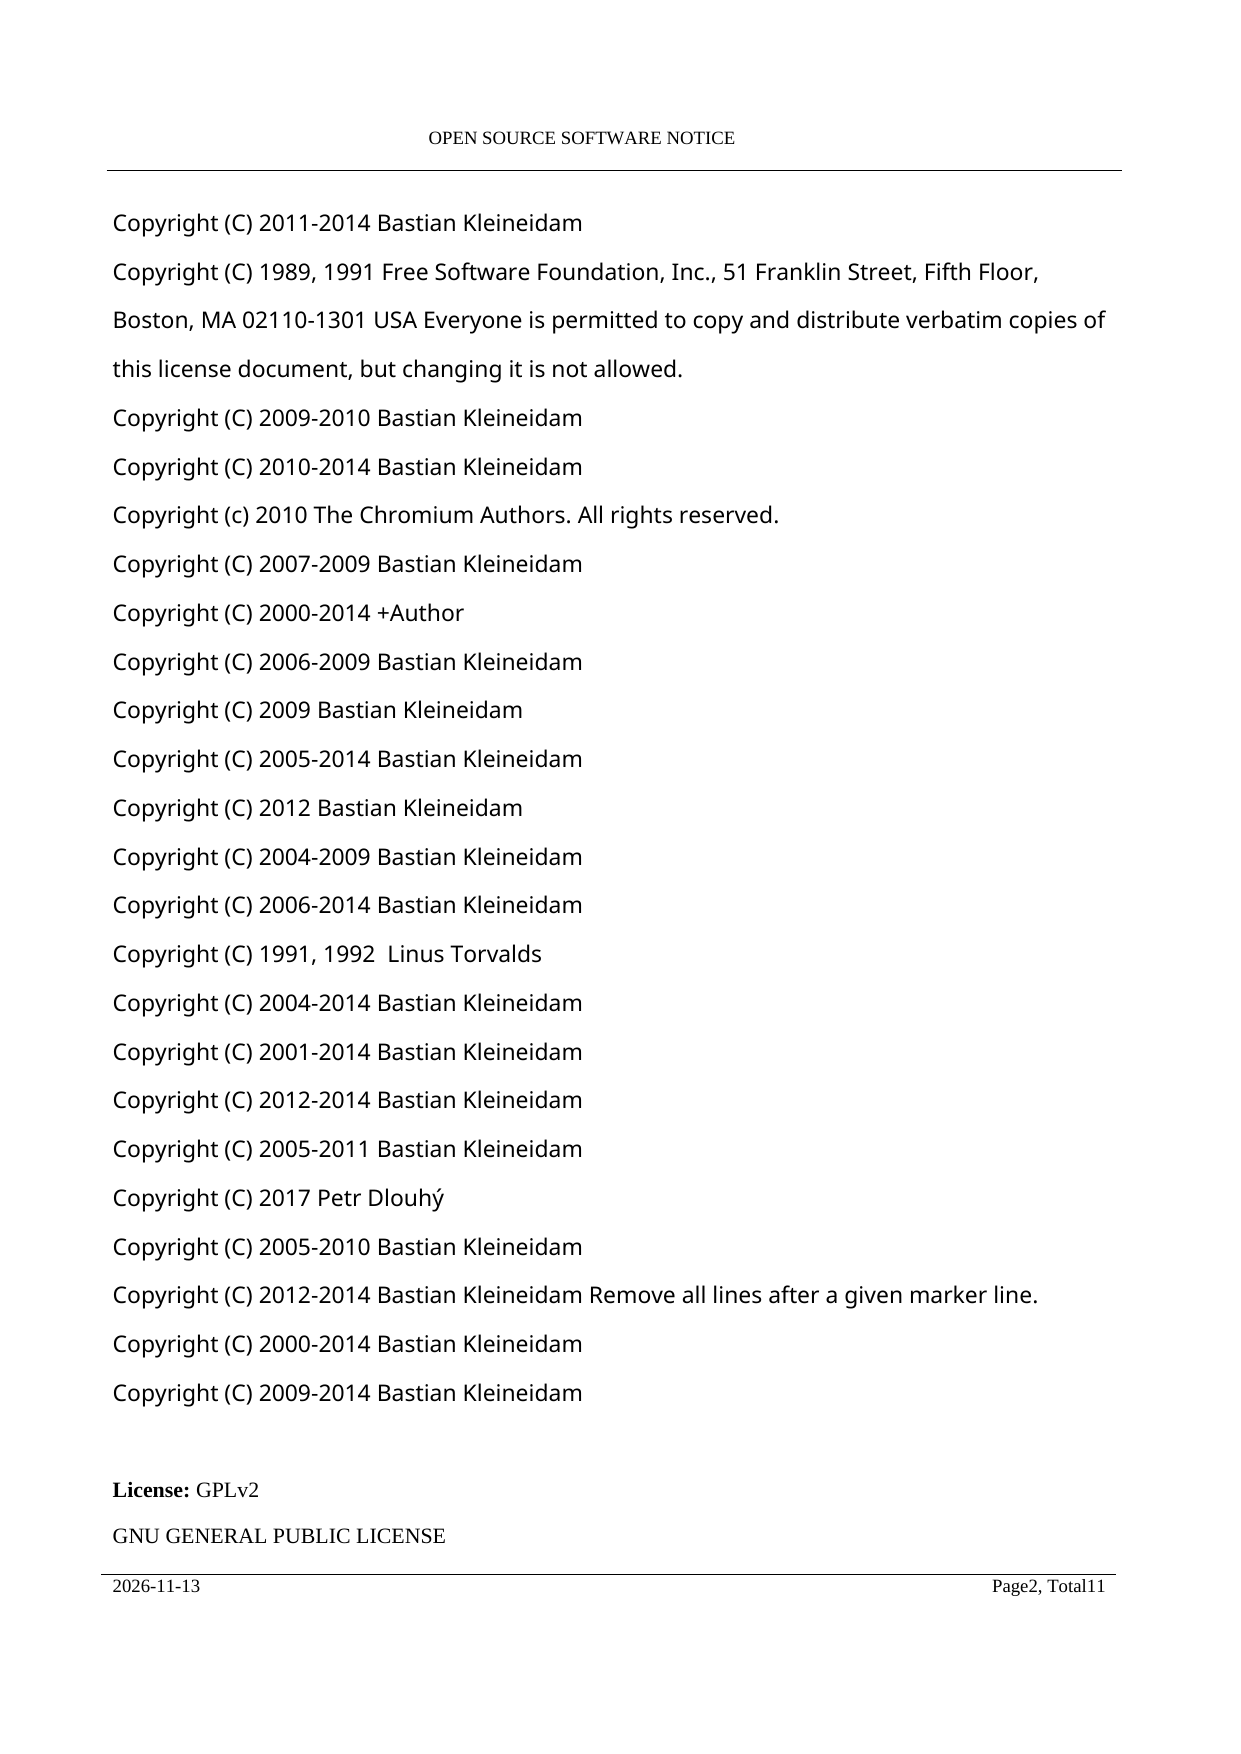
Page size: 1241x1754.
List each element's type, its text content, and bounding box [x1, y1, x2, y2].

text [112, 206, 1128, 1458]
text License: GPLv2 [112, 1474, 1128, 1506]
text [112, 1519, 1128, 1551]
